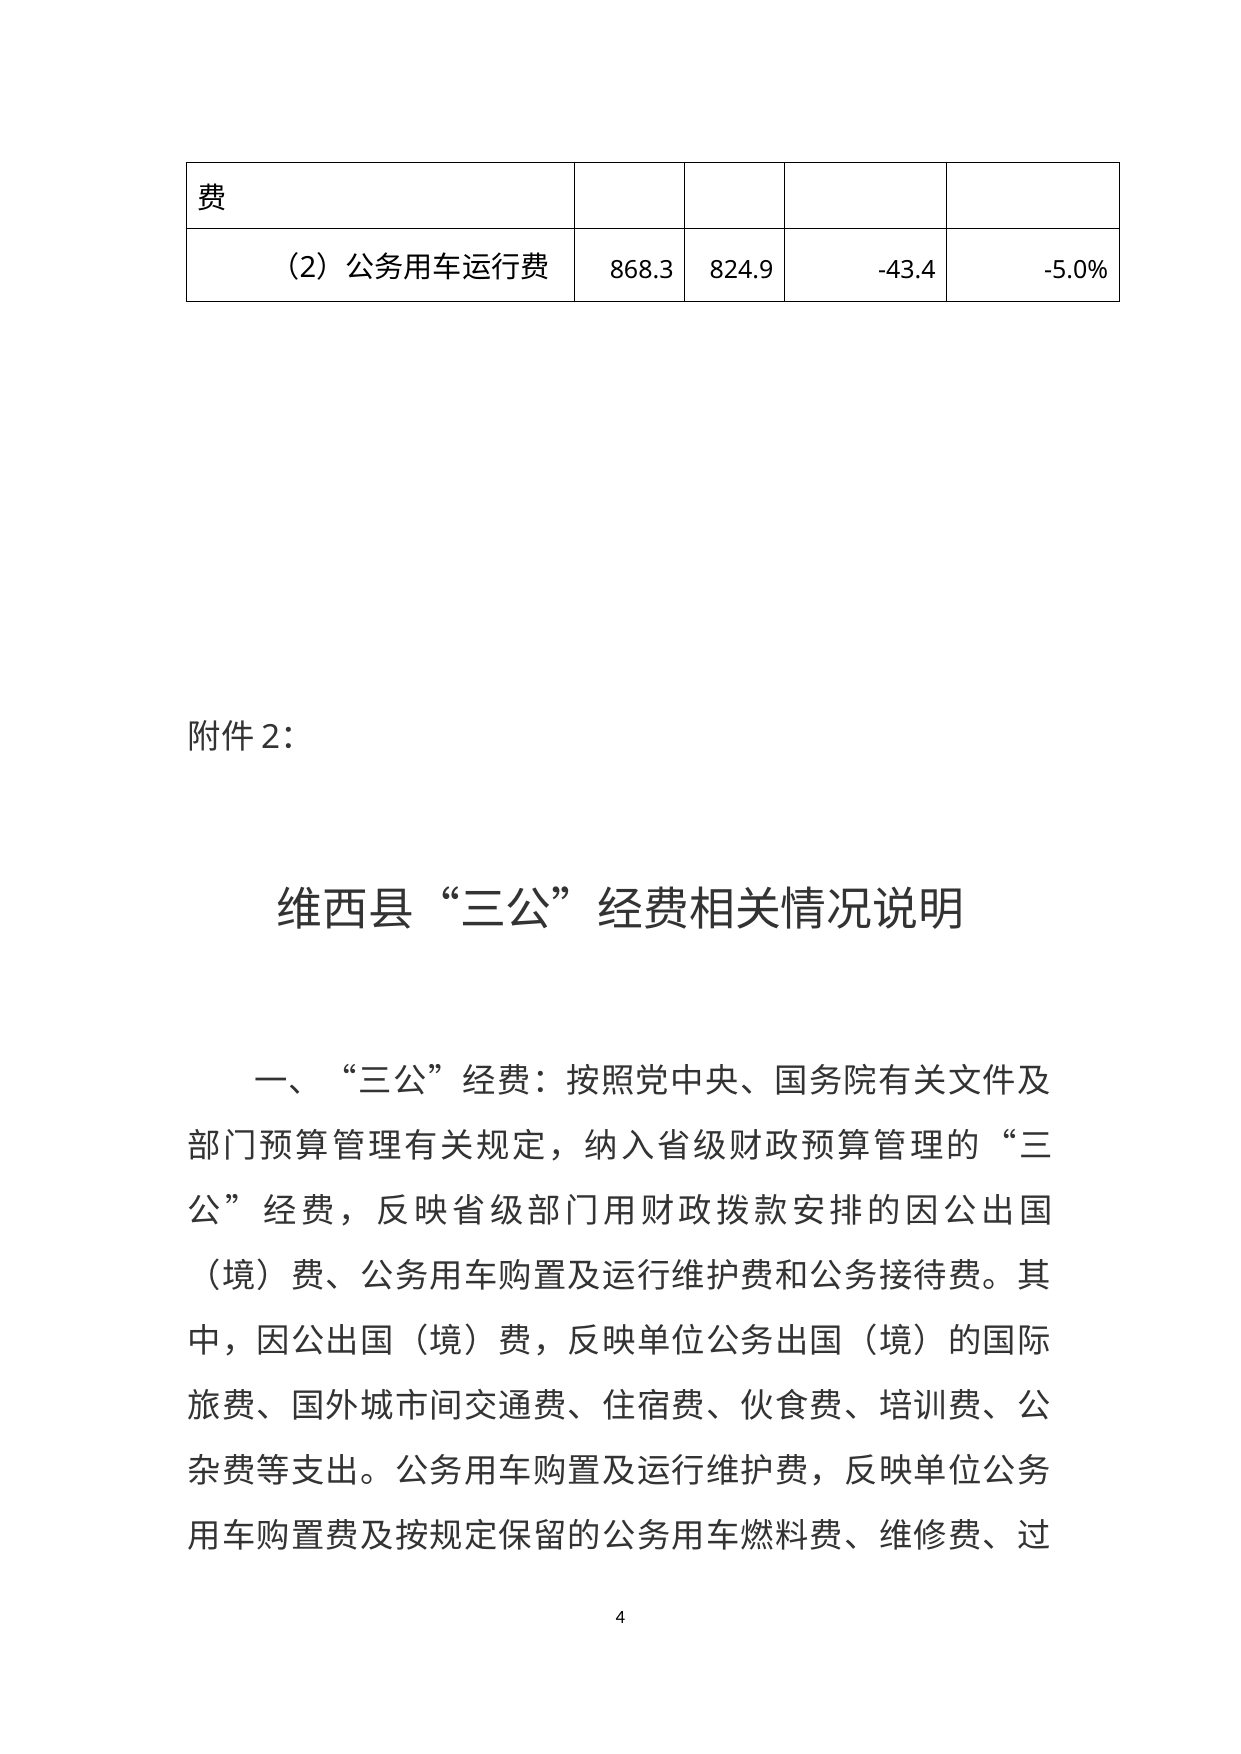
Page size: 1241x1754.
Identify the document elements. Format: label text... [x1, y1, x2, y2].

table_cell [785, 163, 946, 228]
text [187, 1046, 1053, 1566]
table_cell [947, 163, 1119, 228]
table_cell -5.0% [947, 229, 1119, 301]
text 附件2： [187, 701, 1053, 766]
table_cell -43.4 [785, 229, 946, 301]
table_cell [685, 163, 784, 228]
table_cell 其中：（1）公务用车购置费 [187, 163, 574, 228]
table_cell （2）公务用车运行费 [187, 229, 574, 301]
table_cell 824.9 [685, 229, 784, 301]
text 维西县“三公”经费相关情况说明 [187, 857, 1053, 955]
table_cell [575, 163, 684, 228]
table_cell 868.3 [575, 229, 684, 301]
